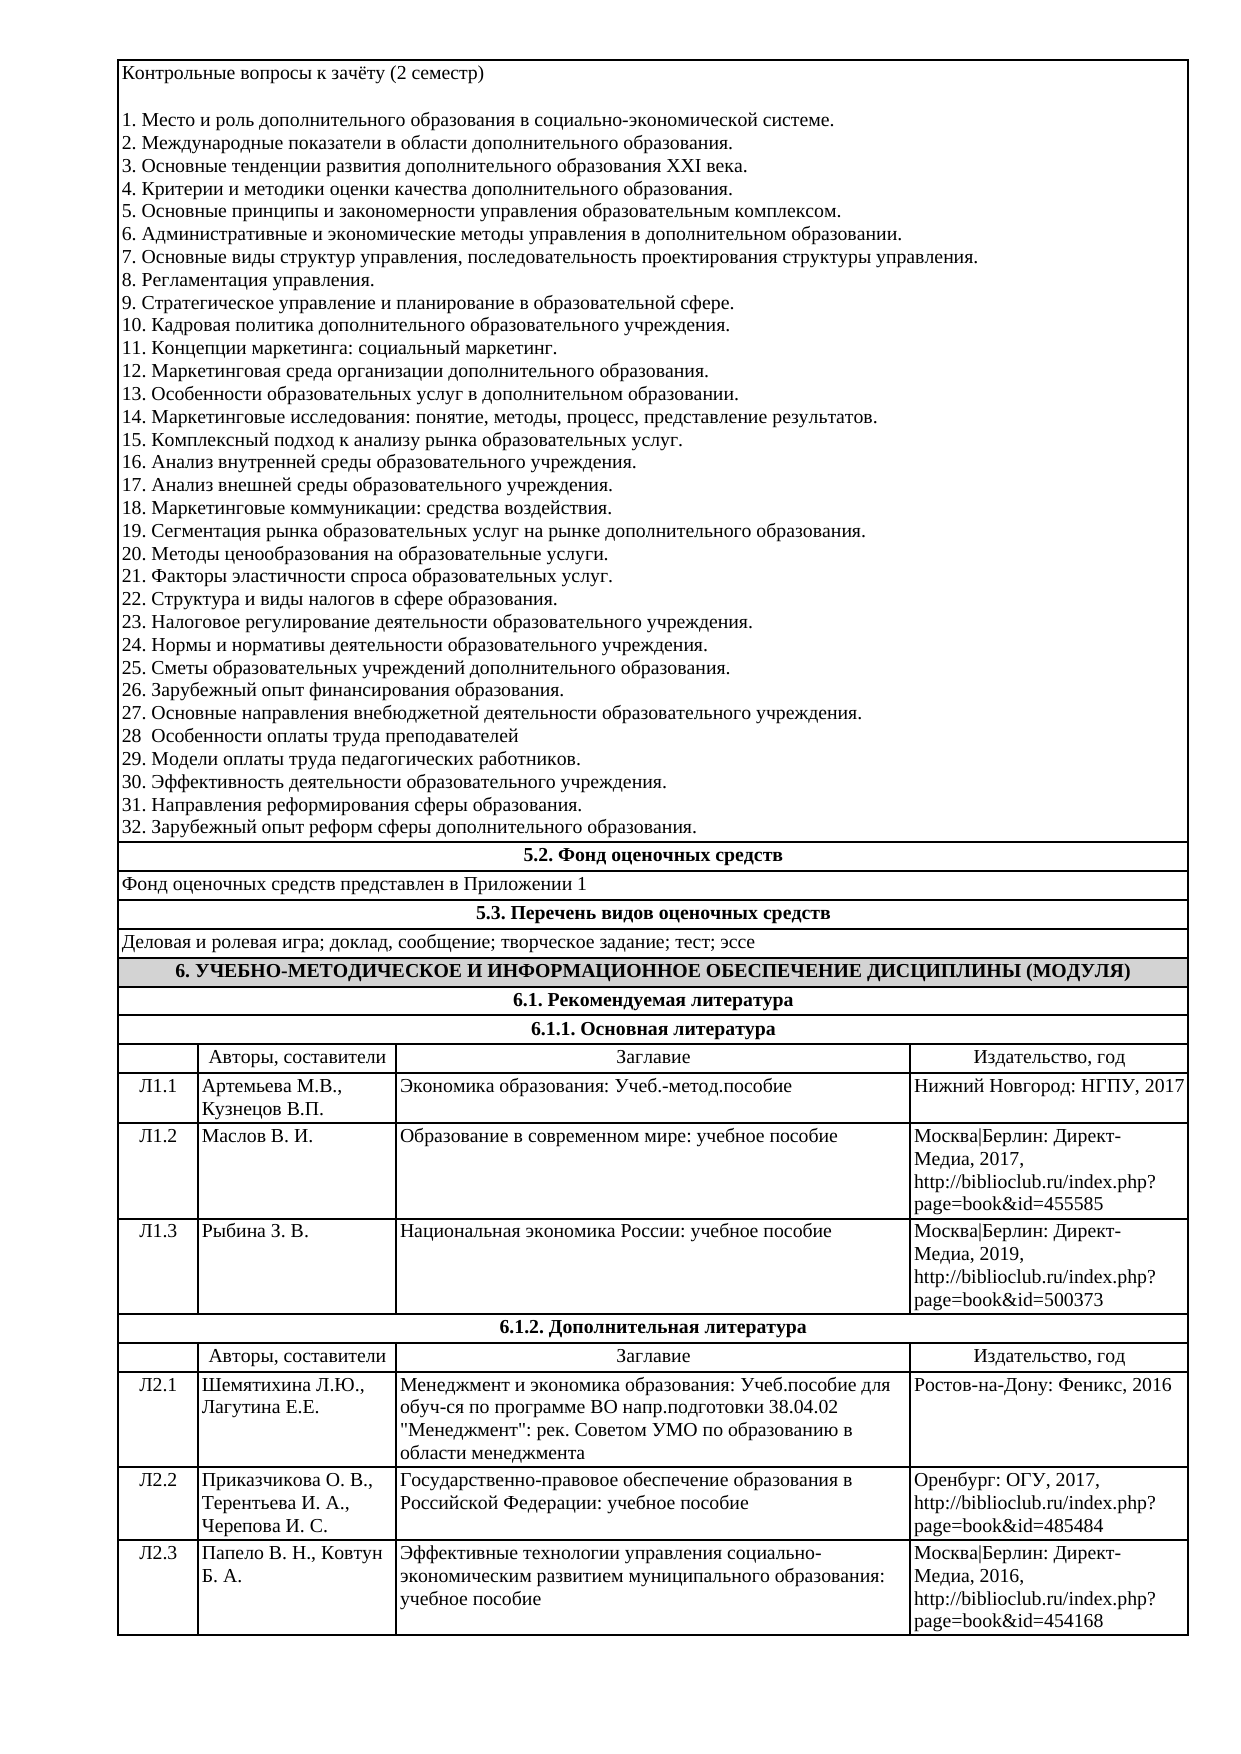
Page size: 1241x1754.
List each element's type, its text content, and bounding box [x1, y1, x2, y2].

table_cell Авторы, составители [199, 1344, 395, 1371]
table_cell Деловая и ролевая игра; доклад, сообщение; творческое задание; тест; эссе [119, 930, 1187, 957]
table_cell Менеджмент и экономика образования: Учеб.пособие для обуч-ся по программе ВО напр.подготовки 38.04.02 "Менеджмент": рек. Советом УМО по образованию в области менеджмента [397, 1373, 909, 1466]
table_cell Л2.3 [119, 1541, 197, 1634]
table_cell [119, 1344, 197, 1371]
table_cell Государственно-правовое обеспечение образования в Российской Федерации: учебное пособие [397, 1468, 909, 1539]
table_cell Фонд оценочных средств представлен в Приложении 1 [119, 872, 1187, 899]
table_cell Л1.1 [119, 1074, 197, 1122]
table_cell 6. УЧЕБНО-МЕТОДИЧЕСКОЕ И ИНФОРМАЦИОННОЕ ОБЕСПЕЧЕНИЕ ДИСЦИПЛИНЫ (МОДУЛЯ) [119, 959, 1187, 986]
table_cell Папело В. Н., Ковтун Б. А. [199, 1541, 395, 1634]
table_cell Москва|Берлин: Директ- Медиа, 2019, http://biblioclub.ru/index.php? page=book&id=500373 [911, 1220, 1187, 1313]
table_cell [119, 1045, 197, 1072]
table_cell Л2.2 [119, 1468, 197, 1539]
table_cell Образование в современном мире: учебное пособие [397, 1124, 909, 1217]
table_cell 5.3. Перечень видов оценочных средств [119, 901, 1187, 928]
table_cell 6.1. Рекомендуемая литература [119, 988, 1187, 1014]
table_cell Оренбург: ОГУ, 2017, http://biblioclub.ru/index.php? page=book&id=485484 [911, 1468, 1187, 1539]
table_cell Маслов В. И. [199, 1124, 395, 1217]
table_cell 6.1.2. Дополнительная литература [119, 1315, 1187, 1342]
table_cell Издательство, год [911, 1045, 1187, 1072]
table_cell 5.2. Фонд оценочных средств [119, 843, 1187, 870]
table_cell Москва|Берлин: Директ- Медиа, 2016, http://biblioclub.ru/index.php? page=book&id=454168 [911, 1541, 1187, 1634]
table_cell Москва|Берлин: Директ- Медиа, 2017, http://biblioclub.ru/index.php? page=book&id=455585 [911, 1124, 1187, 1217]
table_cell Л1.3 [119, 1220, 197, 1313]
table_cell Экономика образования: Учеб.-метод.пособие [397, 1074, 909, 1122]
table_cell Ростов-на-Дону: Феникс, 2016 [911, 1373, 1187, 1466]
table_cell Национальная экономика России: учебное пособие [397, 1220, 909, 1313]
table_cell Заглавие [397, 1045, 909, 1072]
table_cell 6.1.1. Основная литература [119, 1016, 1187, 1043]
table_cell Издательство, год [911, 1344, 1187, 1371]
table_cell Эффективные технологии управления социально- экономическим развитием муниципального образования: учебное пособие [397, 1541, 909, 1634]
table_cell Авторы, составители [199, 1045, 395, 1072]
table_cell Шемятихина Л.Ю., Лагутина Е.Е. [199, 1373, 395, 1466]
table_cell Приказчикова О. В., Терентьева И. А., Черепова И. С. [199, 1468, 395, 1539]
table_cell Контрольные вопросы к зачёту (2 семестр) 1. Место и роль дополнительного образования в социально-экономической системе. 2. Международные показатели в области дополнительного образования. 3. Основные тенденции развития дополнительного образования XXI века. 4. Критерии и методики оценки качества дополнительного образования. 5. Основные принципы и закономерности управления образовательным комплексом. 6. Административные и экономические методы управления в дополнительном образовании. 7. Основные виды структур управления, последовательность проектирования структуры управления. 8. Регламентация управления. 9. Стратегическое управление и планирование в образовательной сфере. 10. Кадровая политика дополнительного образовательного учреждения. 11. Концепции маркетинга: социальный маркетинг. 12. Маркетинговая среда организации дополнительного образования. 13. Особенности образовательных услуг в дополнительном образовании. 14. Маркетинговые исследования: понятие, методы, процесс, представление результатов. 15. Комплексный подход к анализу рынка образовательных услуг. 16. Анализ внутренней среды образовательного учреждения. 17. Анализ внешней среды образовательного учреждения. 18. Маркетинговые коммуникации: средства воздействия. 19. Сегментация рынка образовательных услуг на рынке дополнительного образования. 20. Методы ценообразования на образовательные услуги. 21. Факторы эластичности спроса образовательных услуг. 22. Структура и виды налогов в сфере образования. 23. Налоговое регулирование деятельности образовательного учреждения. 24. Нормы и нормативы деятельности образовательного учреждения. 25. Сметы образовательных учреждений дополнительного образования. 26. Зарубежный опыт финансирования образования. 27. Основные направления внебюджетной деятельности образовательного учреждения. 28 Особенности оплаты труда преподавателей 29. Модели оплаты труда педагогических работников. 30. Эффективность деятельности образовательного учреждения. 31. Направления реформирования сферы образования. 32. Зарубежный опыт реформ сферы дополнительного образования. [119, 61, 1187, 841]
table_cell Артемьева М.В., Кузнецов В.П. [199, 1074, 395, 1122]
table_cell Л2.1 [119, 1373, 197, 1466]
table_cell Заглавие [397, 1344, 909, 1371]
table_cell Рыбина З. В. [199, 1220, 395, 1313]
table_cell Л1.2 [119, 1124, 197, 1217]
table_cell Нижний Новгород: НГПУ, 2017 [911, 1074, 1187, 1122]
